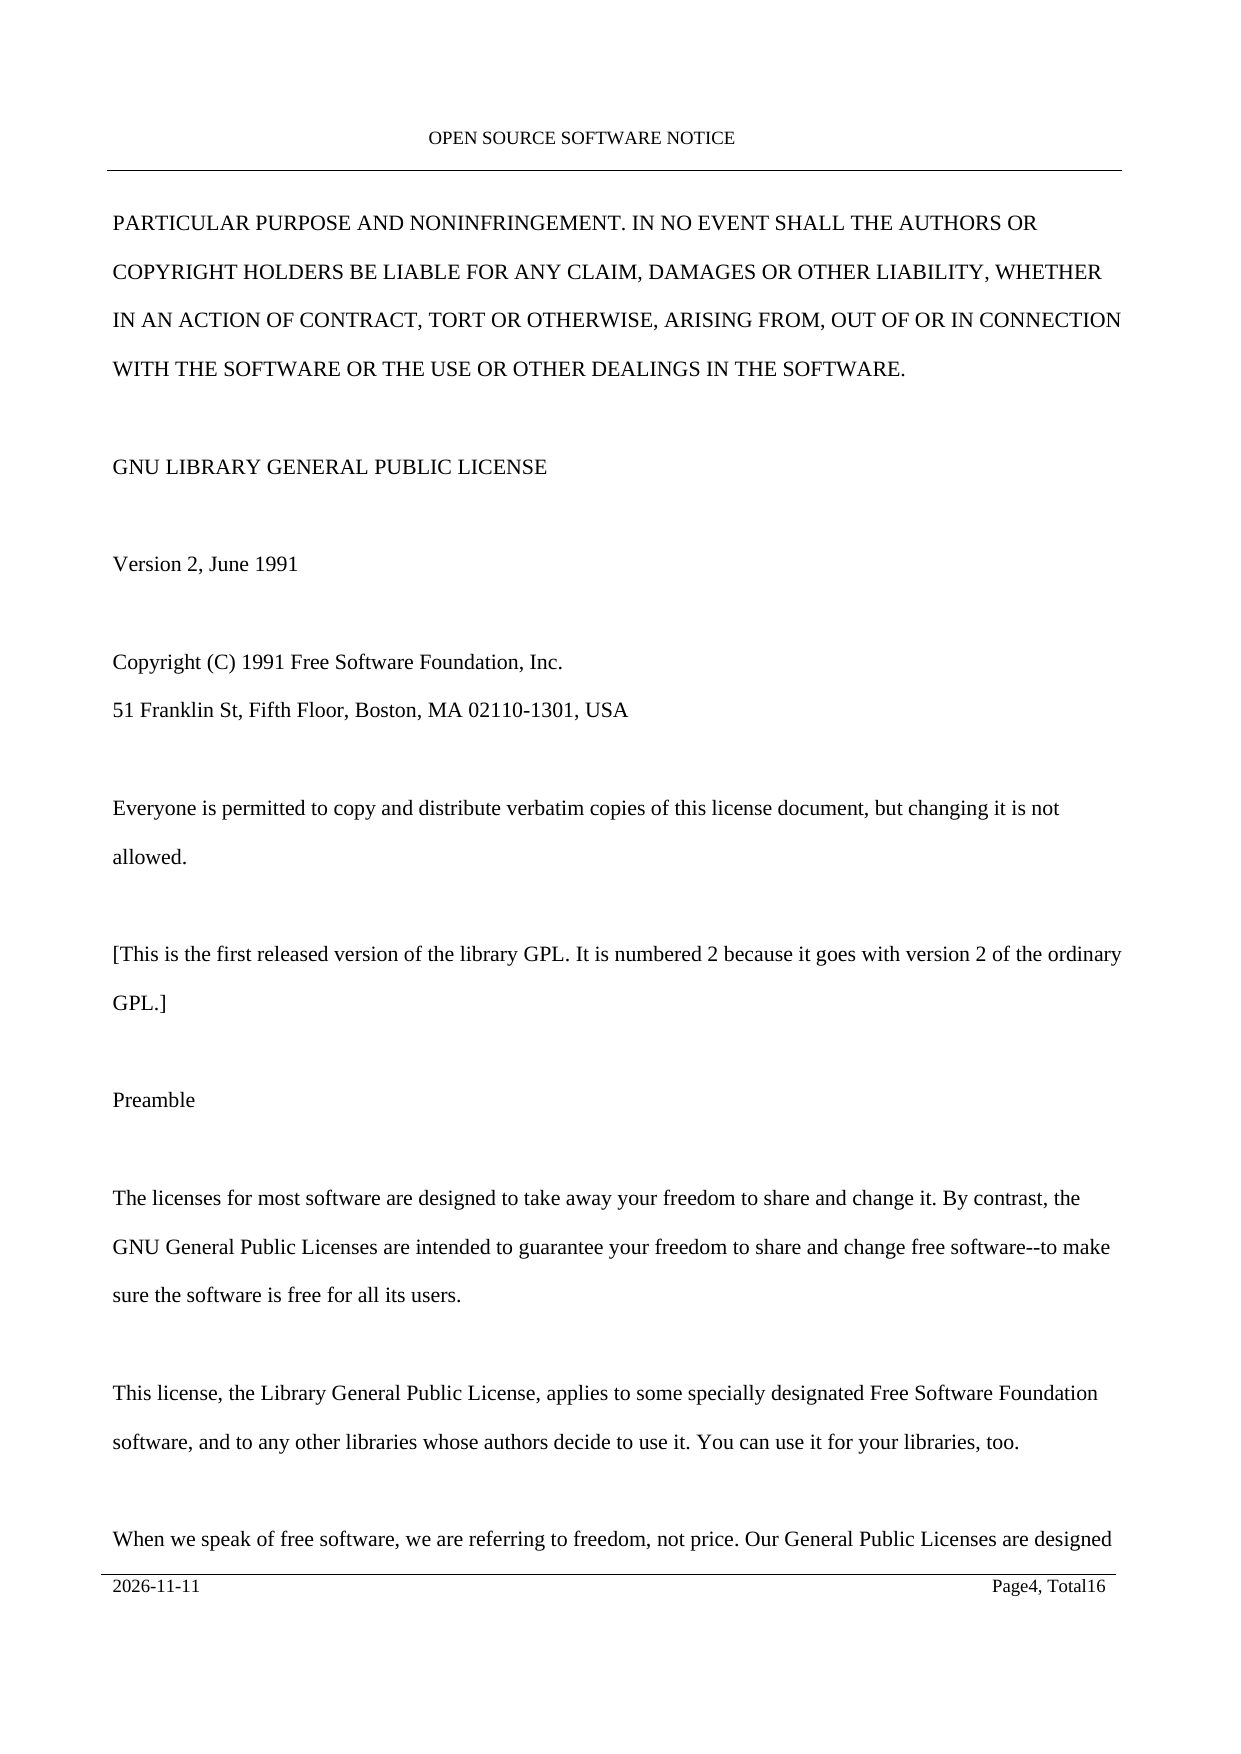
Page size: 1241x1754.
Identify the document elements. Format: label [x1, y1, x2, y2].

text [112, 206, 1128, 1555]
